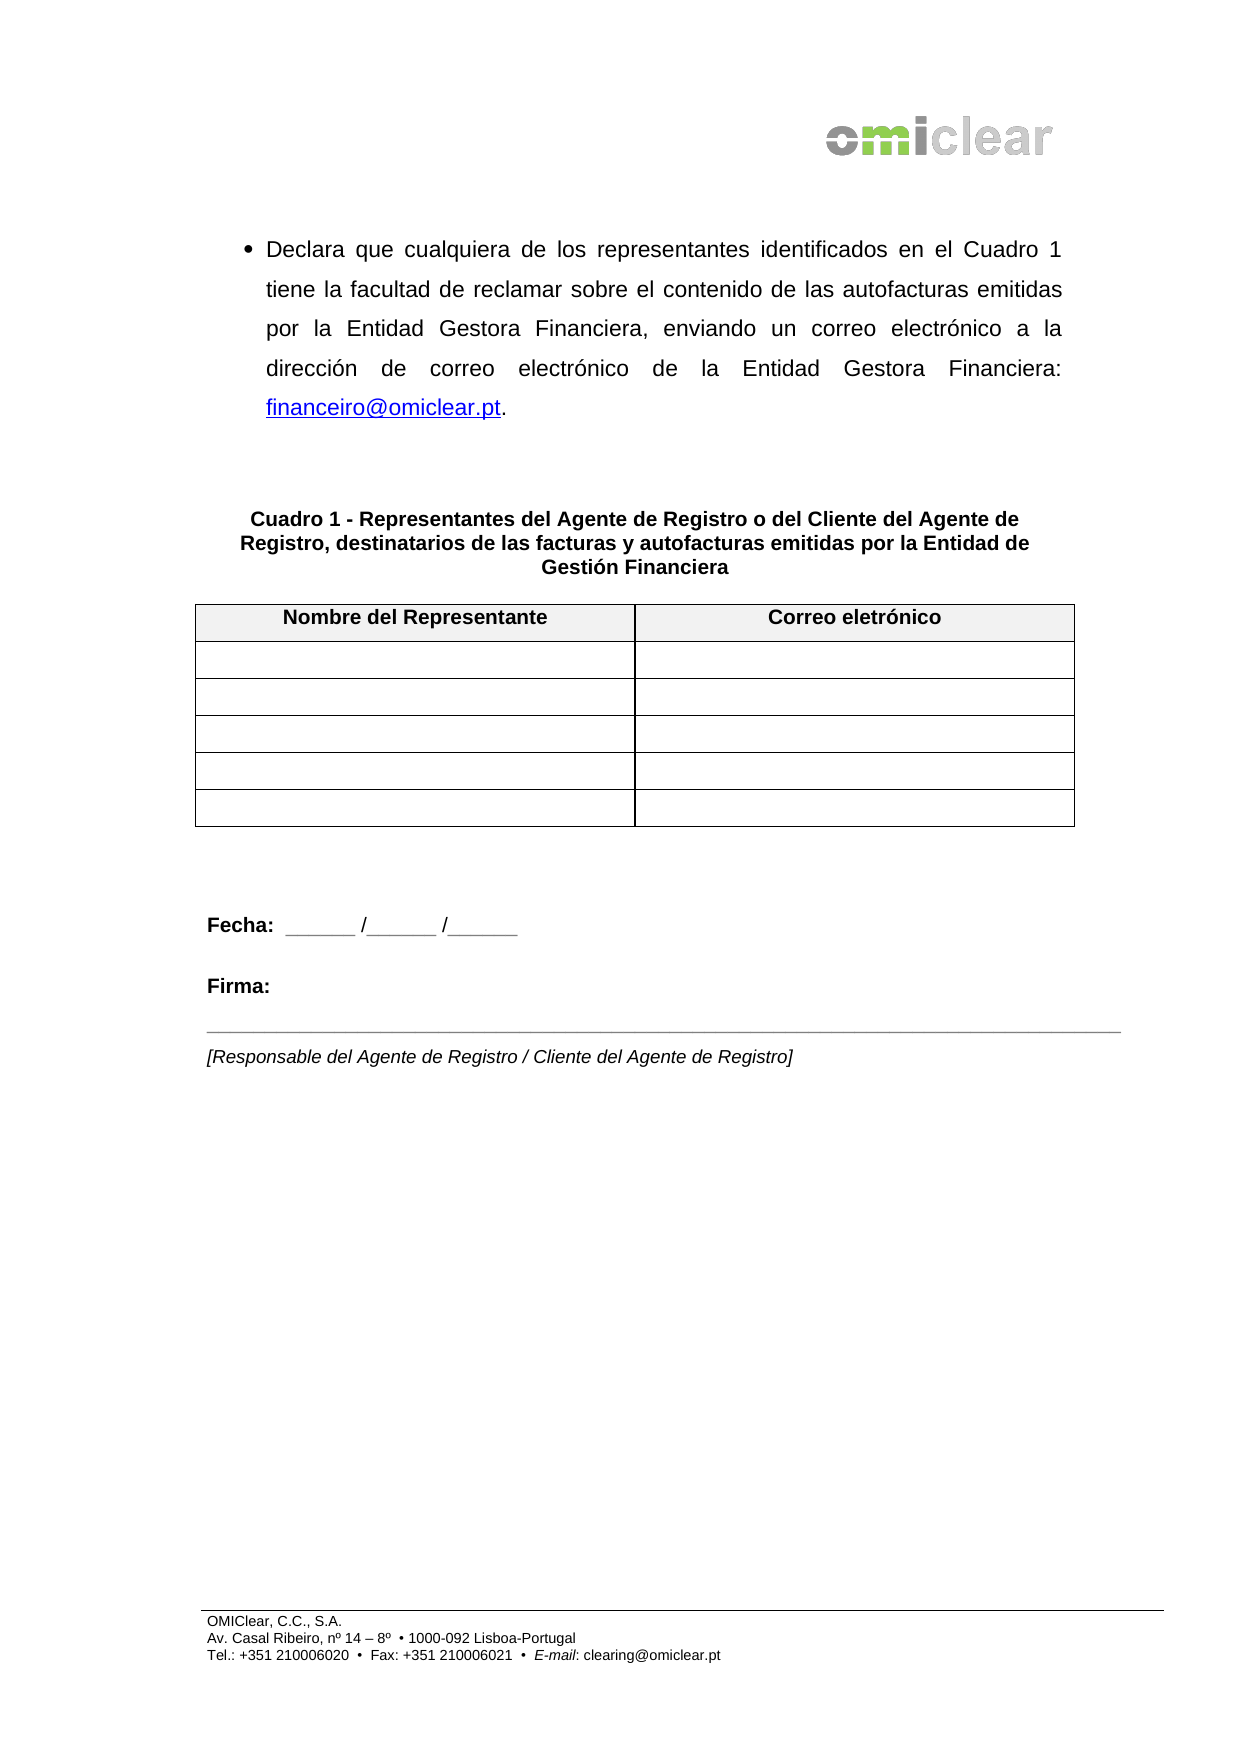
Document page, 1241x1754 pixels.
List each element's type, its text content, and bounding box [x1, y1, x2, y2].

text Firma: _______________________________________________________________________________ [207, 974, 1163, 1034]
table_header Nombre del Representante [196, 605, 634, 641]
table_cell [636, 716, 1074, 752]
text [Responsable del Agente de Registro / Cliente del Agente de Registro] [207, 1046, 1063, 1067]
table_cell [636, 790, 1074, 826]
table_cell [196, 679, 634, 715]
list Declara que cualquiera de los representantes identificados en el Cuadro 1 tiene la facultad de reclamar sobre el contenido de las autofacturas emitidas por la Entidad Gestora Financiera, enviando un correo electrónico a la dirección de correo electrónico de la Entidad Gestora Financiera: financeiro@omiclear.pt. [244, 236, 1063, 421]
table_cell [636, 753, 1074, 789]
table_cell [636, 679, 1074, 715]
table_cell [636, 642, 1074, 678]
table_cell [196, 790, 634, 826]
table_cell [196, 753, 634, 789]
table_header Correo eletrónico [636, 605, 1074, 641]
table_cell [196, 716, 634, 752]
text Fecha: ______ /______ /______ [207, 913, 1063, 937]
text Cuadro 1 - Representantes del Agente de Registro o del Cliente del Agente de Registro, destinatarios de las facturas y autofacturas emitidas por la Entidad de Gestión Financiera [207, 507, 1063, 579]
table_cell [196, 642, 634, 678]
picture [813, 102, 1064, 167]
